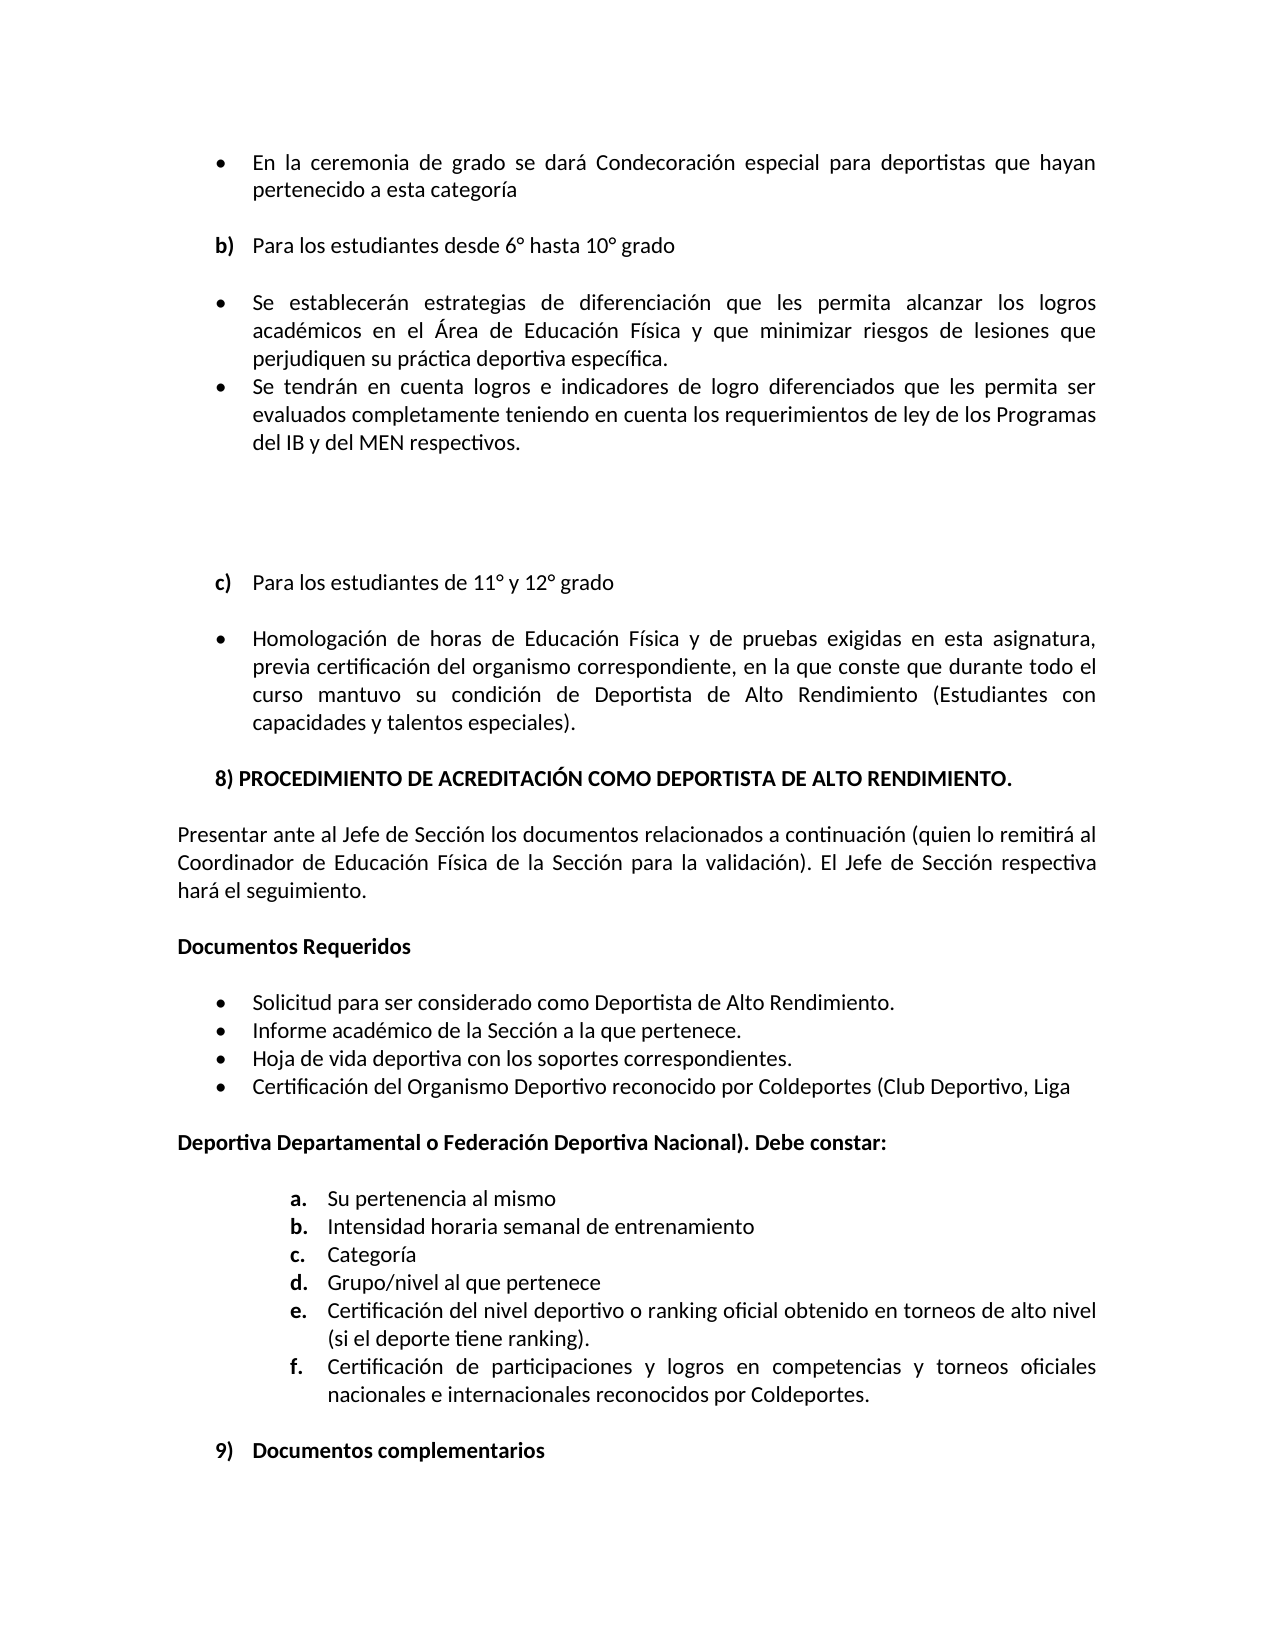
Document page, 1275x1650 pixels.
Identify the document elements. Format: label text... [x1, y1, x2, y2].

list Se establecerán estrategias de diferenciación que les permita alcanzar los logros académicos en el Área de Educación Física y que minimizar riesgos de lesiones que perjudiquen su práctica deportiva específica. [215, 288, 1098, 372]
list En la ceremonia de grado se dará Condecoración especial para deportistas que hayan pertenecido a esta categoría [215, 148, 1098, 204]
list Su pertenencia al mismo [290, 1184, 1098, 1212]
list Solicitud para ser considerado como Deportista de Alto Rendimiento. [215, 988, 1098, 1016]
list Certificación de participaciones y logros en competencias y torneos oficiales nacionales e internacionales reconocidos por Coldeportes. [290, 1352, 1098, 1408]
list Para los estudiantes de 11° y 12° grado [215, 568, 1098, 596]
list Grupo/nivel al que pertenece [290, 1268, 1098, 1296]
list Certificación del nivel deportivo o ranking oficial obtenido en torneos de alto nivel (si el deporte tiene ranking). [290, 1296, 1098, 1352]
list Certificación del Organismo Deportivo reconocido por Coldeportes (Club Deportivo, Liga [215, 1072, 1098, 1100]
text Documentos Requeridos [177, 932, 1098, 960]
list Documentos complementarios [215, 1437, 1098, 1464]
list Hoja de vida deportiva con los soportes correspondientes. [215, 1044, 1098, 1072]
list Para los estudiantes desde 6° hasta 10° grado [215, 232, 1098, 260]
list Categoría [290, 1240, 1098, 1268]
list Informe académico de la Sección a la que pertenece. [215, 1016, 1098, 1044]
text Presentar ante al Jefe de Sección los documentos relacionados a continuación (quien lo remitirá al Coordinador de Educación Física de la Sección para la validación). El Jefe de Sección respectiva hará el seguimiento. [177, 820, 1098, 904]
list Homologación de horas de Educación Física y de pruebas exigidas en esta asignatura, previa certificación del organismo correspondiente, en la que conste que durante todo el curso mantuvo su condición de Deportista de Alto Rendimiento (Estudiantes con capacidades y talentos especiales). [215, 624, 1098, 736]
list Se tendrán en cuenta logros e indicadores de logro diferenciados que les permita ser evaluados completamente teniendo en cuenta los requerimientos de ley de los Programas del IB y del MEN respectivos. [215, 372, 1098, 456]
text 8) PROCEDIMIENTO DE ACREDITACIÓN COMO DEPORTISTA DE ALTO RENDIMIENTO. [215, 764, 1098, 792]
text Deportiva Departamental o Federación Deportiva Nacional). Debe constar: [177, 1128, 1098, 1156]
list Intensidad horaria semanal de entrenamiento [290, 1212, 1098, 1240]
